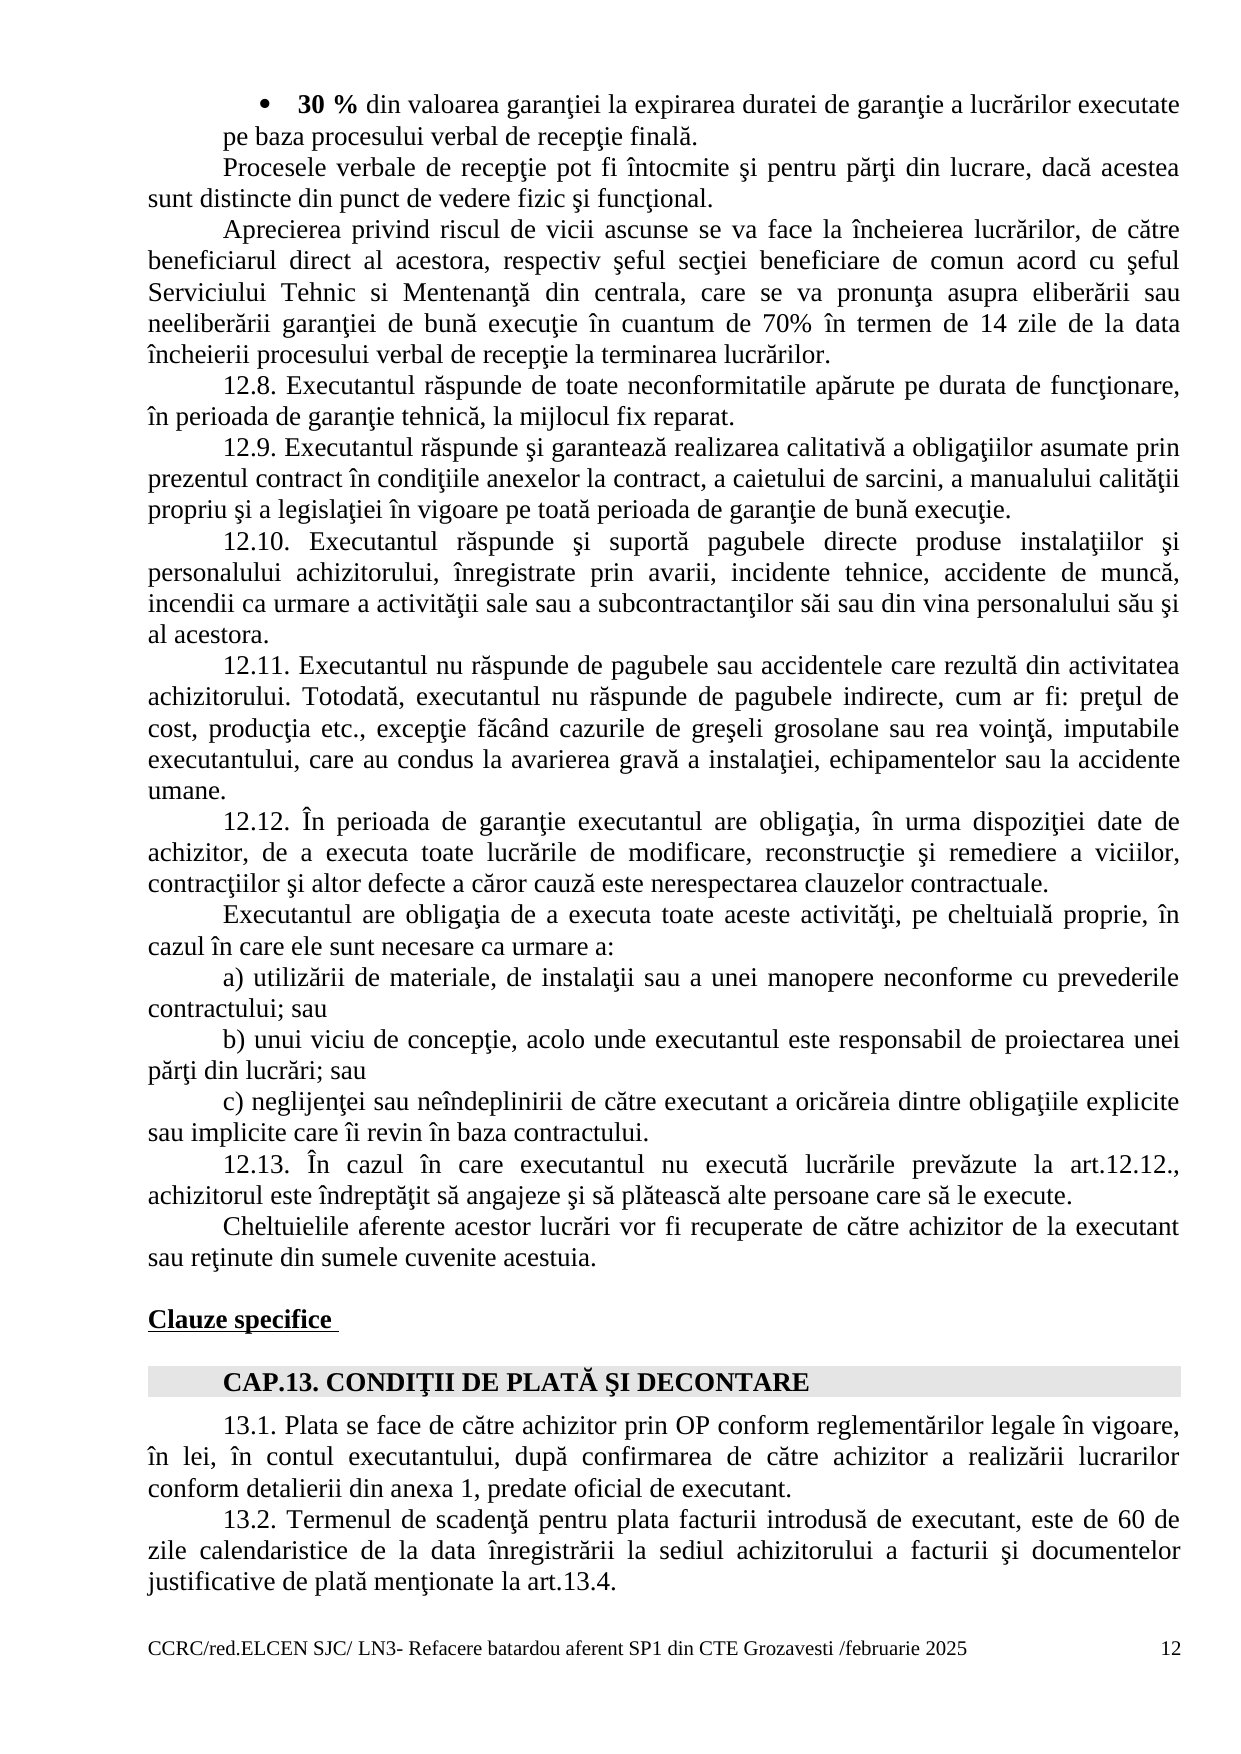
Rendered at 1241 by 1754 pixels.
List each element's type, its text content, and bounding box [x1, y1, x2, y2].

text c) neglijenţei sau neîndeplinirii de către executant a oricăreia dintre obligaţiile explicite sau implicite care îi revin în baza contractului. [148, 1085, 1181, 1148]
text 12.12. În perioada de garanţie executantul are obligaţia, în urma dispoziţiei date de achizitor, de a executa toate lucrările de modificare, reconstrucţie şi remediere a viciilor, contracţiilor şi altor defecte a căror cauză este nerespectarea clauzelor contractuale. [148, 805, 1181, 898]
text 13.1. Plata se face de către achizitor prin OP conform reglementărilor legale în vigoare, în lei, în contul executantului, după confirmarea de către achizitor a realizării lucrarilor conform detalierii din anexa 1, predate oficial de executant. [148, 1409, 1181, 1503]
text 12.11. Executantul nu răspunde de pagubele sau accidentele care rezultă din activitatea achizitorului. Totodată, executantul nu răspunde de pagubele indirecte, cum ar fi: preţul de cost, producţia etc., excepţie făcând cazurile de greşeli grosolane sau rea voinţă, imputabile executantului, care au condus la avarierea gravă a instalaţiei, echipamentelor sau la accidente umane. [148, 649, 1181, 805]
text Executantul are obligaţia de a executa toate aceste activităţi, pe cheltuială proprie, în cazul în care ele sunt necesare ca urmare a: [148, 898, 1181, 961]
text 12.9. Executantul răspunde şi garantează realizarea calitativă a obligaţiilor asumate prin prezentul contract în condiţiile anexelor la contract, a caietului de sarcini, a manualului calităţii propriu şi a legislaţiei în vigoare pe toată perioada de garanţie de bună execuţie. [148, 431, 1181, 525]
text Clauze specifice [148, 1303, 1181, 1334]
text Cheltuielile aferente acestor lucrări vor fi recuperate de către achizitor de la executant sau reţinute din sumele cuvenite acestuia. [148, 1210, 1181, 1272]
text Procesele verbale de recepţie pot fi întocmite şi pentru părţi din lucrare, dacă acestea sunt distincte din punct de vedere fizic şi funcţional. [148, 151, 1181, 213]
text 12.8. Executantul răspunde de toate neconformitatile apărute pe durata de funcţionare, în perioada de garanţie tehnică, la mijlocul fix reparat. [148, 369, 1181, 431]
text 12.10. Executantul răspunde şi suportă pagubele directe produse instalaţiilor şi personalului achizitorului, înregistrate prin avarii, incidente tehnice, accidente de muncă, incendii ca urmare a activităţii sale sau a subcontractanţilor săi sau din vina personalului său şi al acestora. [148, 525, 1181, 649]
text 13.2. Termenul de scadenţă pentru plata facturii introdusă de executant, este de 60 de zile calendaristice de la data înregistrării la sediul achizitorului a facturii şi documentelor justificative de plată menţionate la art.13.4. [148, 1503, 1181, 1596]
text Aprecierea privind riscul de vicii ascunse se va face la încheierea lucrărilor, de către beneficiarul direct al acestora, respectiv şeful secţiei beneficiare de comun acord cu şeful Serviciului Tehnic si Mentenanţă din centrala, care se va pronunţa asupra eliberării sau neeliberării garanţiei de bună execuţie în cuantum de 70% în termen de 14 zile de la data încheierii procesului verbal de recepţie la terminarea lucrărilor. [148, 213, 1181, 369]
text a) utilizării de materiale, de instalaţii sau a unei manopere neconforme cu prevederile contractului; sau [148, 961, 1181, 1023]
text b) unui viciu de concepţie, acolo unde executantul este responsabil de proiectarea unei părţi din lucrări; sau [148, 1023, 1181, 1085]
text 12.13. În cazul în care executantul nu execută lucrările prevăzute la art.12.12., achizitorul este îndreptăţit să angajeze şi să plătească alte persoane care să le execute. [148, 1148, 1181, 1210]
text CAP.13. CONDIŢII DE PLATĂ ŞI DECONTARE [148, 1366, 1181, 1397]
list 30 % din valoarea garanţiei la expirarea duratei de garanţie a lucrărilor executate pe baza procesului verbal de recepţie finală. [223, 89, 1181, 151]
